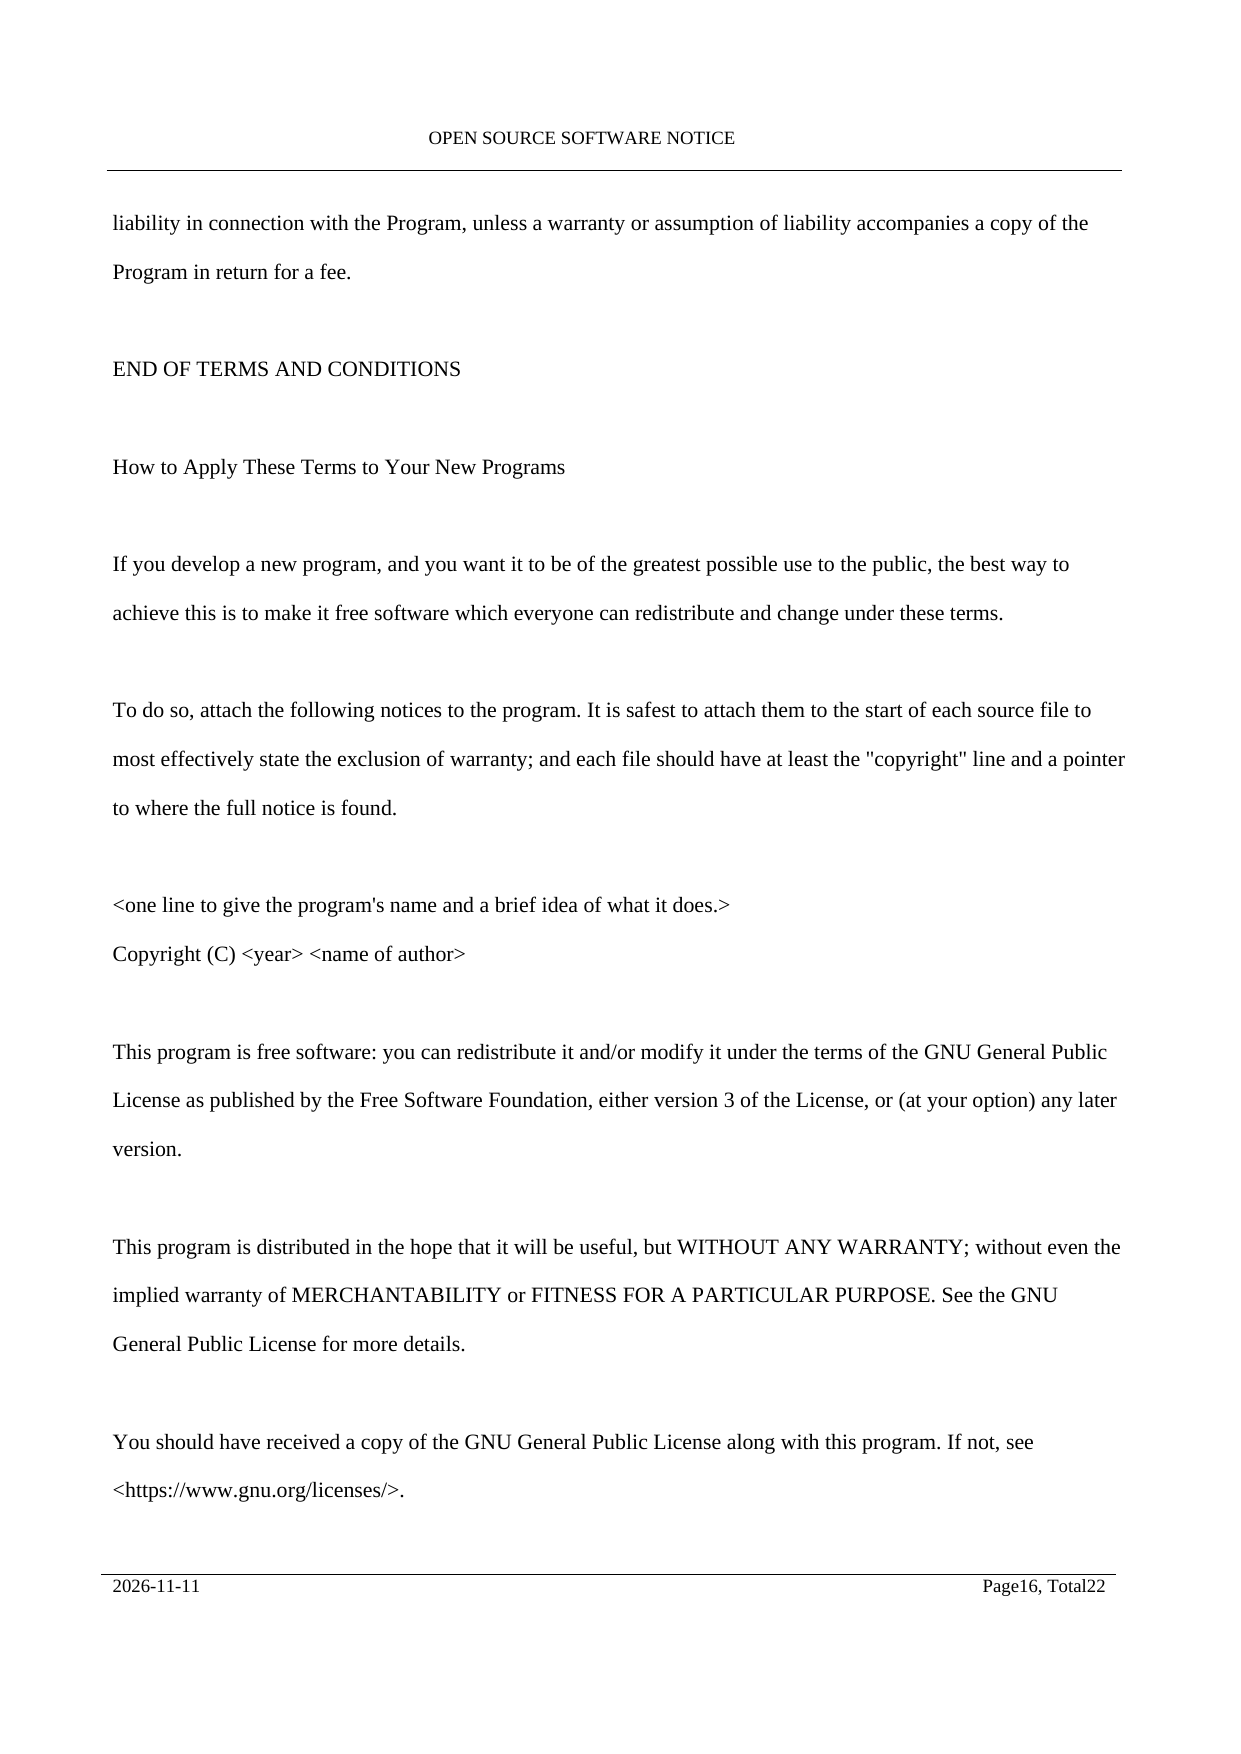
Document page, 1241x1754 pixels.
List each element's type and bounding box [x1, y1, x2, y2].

text [112, 206, 1128, 1506]
